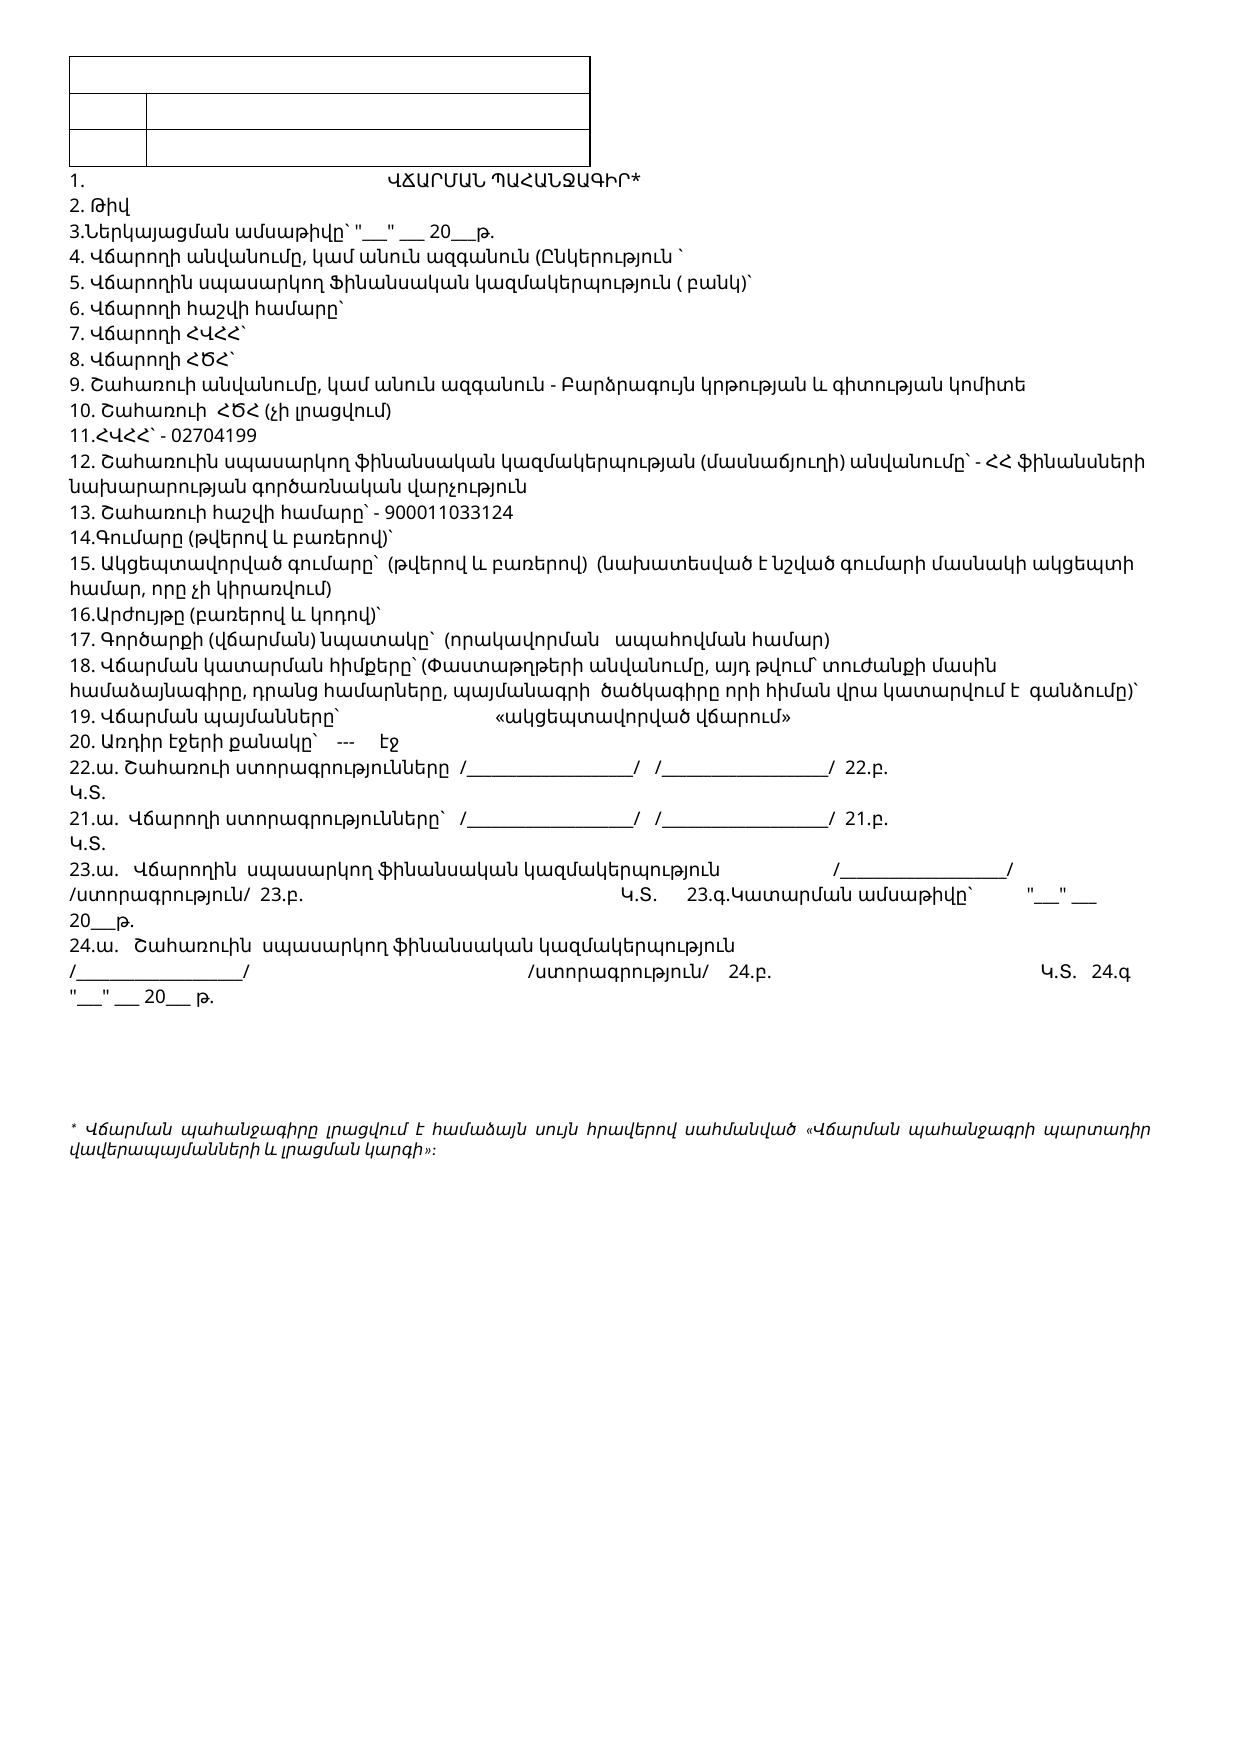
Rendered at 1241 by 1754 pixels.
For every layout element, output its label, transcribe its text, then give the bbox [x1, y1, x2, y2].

text * Վճարման պահանջագիրը լրացվում է համաձայն սույն հրավերով սահմանված «Վճարման պահանջագրի պարտադիր վավերապայմանների և լրացման կարգի»: [69, 1119, 1152, 1160]
